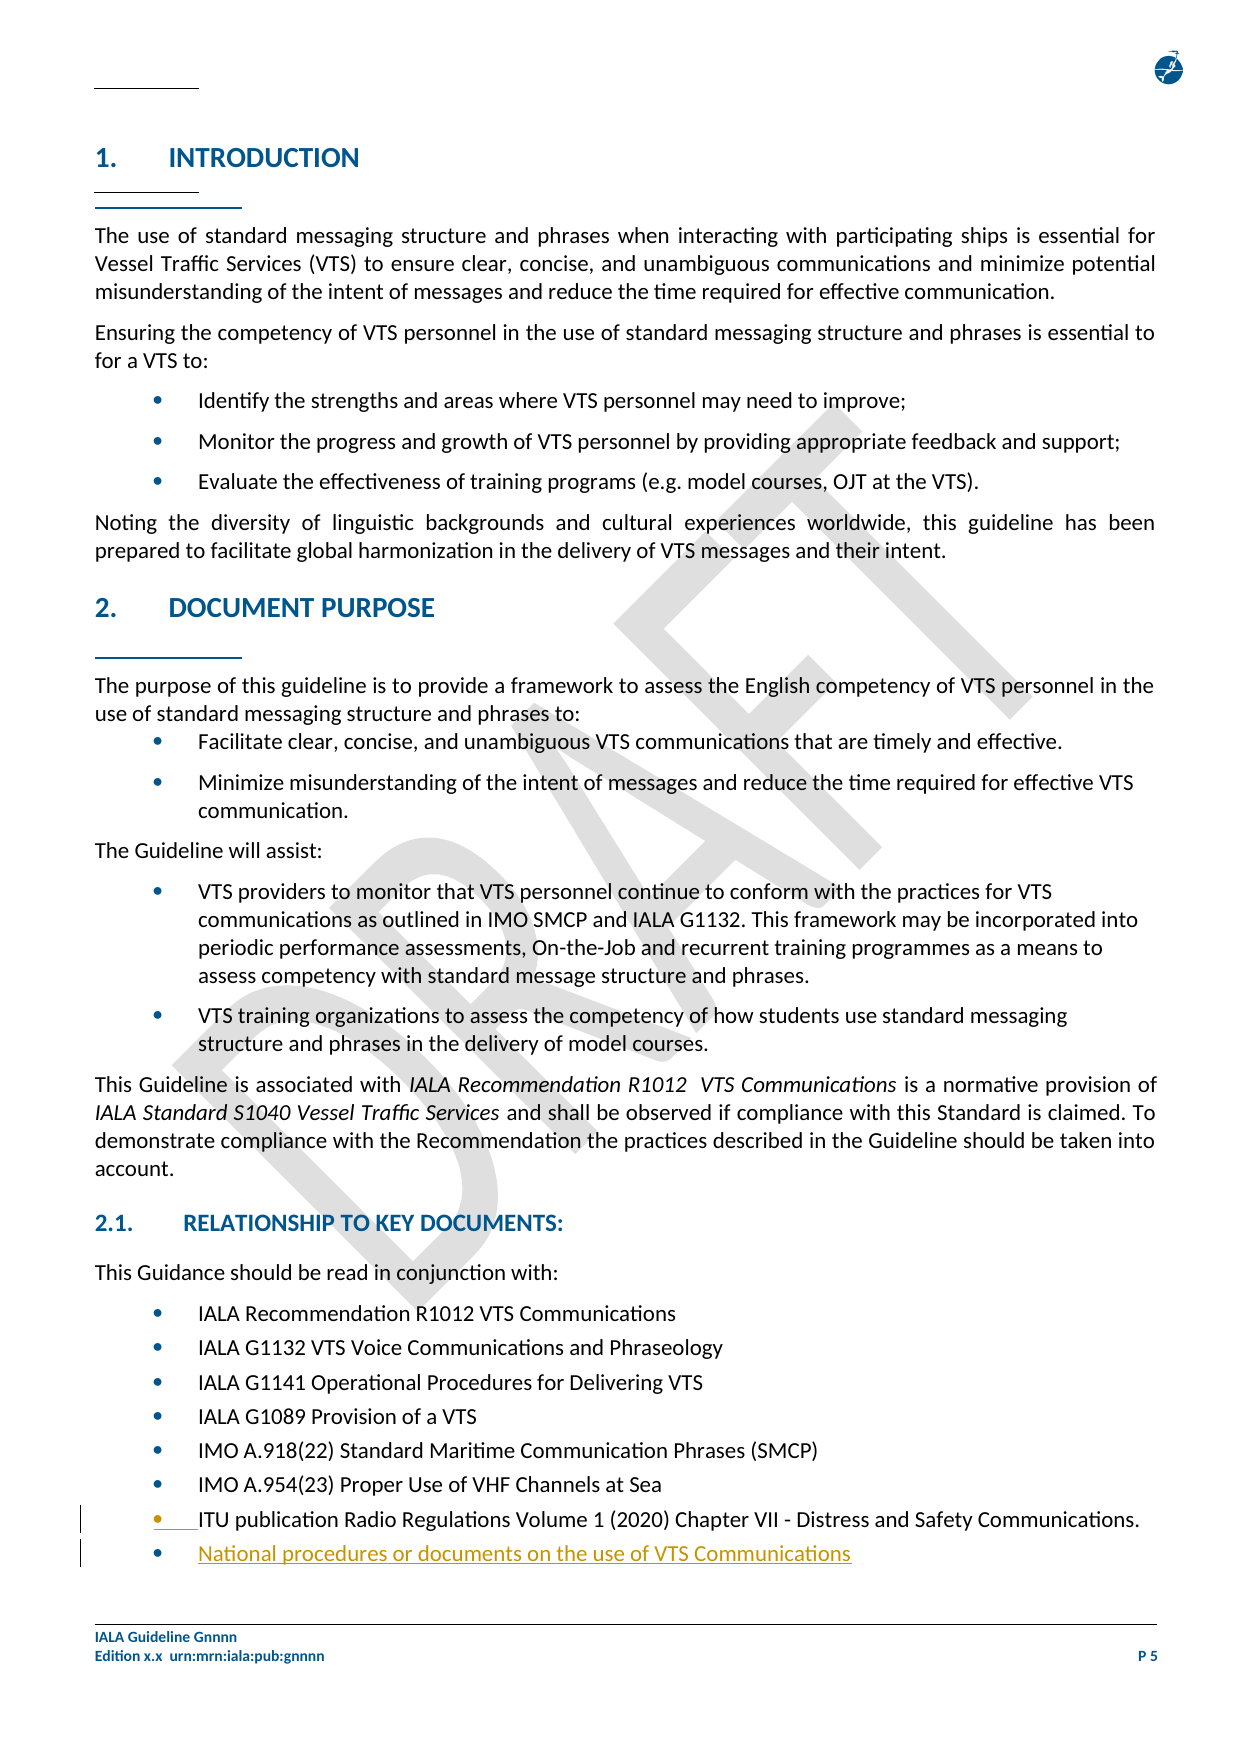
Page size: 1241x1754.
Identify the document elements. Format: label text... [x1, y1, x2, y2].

text This Guideline is associated with IALA Recommendation R1012 VTS Communications is a normative provision of IALA Standard S1040 Vessel Traffic Services and shall be observed if compliance with this Standard is claimed. To demonstrate compliance with the Recommendation the practices described in the Guideline should be taken into account. [94, 1070, 1157, 1182]
text VTS providers to monitor that VTS personnel continue to conform with the practices for VTS communications as outlined in IMO SMCP and IALA G1132. This framework may be incorporated into periodic performance assessments, On-the-Job and recurrent training programmes as a means to assess competency with standard message structure and phrases. [153, 877, 1157, 989]
text Identify the strengths and areas where VTS personnel may need to improve; [153, 386, 1157, 414]
picture [1123, 0, 1241, 119]
text VTS training organizations to assess the competency of how students use standard messaging structure and phrases in the delivery of model courses. [153, 1002, 1157, 1058]
text IALA Recommendation R1012 VTS Communications [153, 1299, 1157, 1327]
text ITU publication Radio Regulations Volume 1 (2020) Chapter VII - Distress and Safety Communications. [153, 1505, 1157, 1533]
text IMO A.918(22) Standard Maritime Communication Phrases (SMCP) [153, 1436, 1157, 1464]
text Ensuring the competency of VTS personnel in the use of standard messaging structure and phrases is essential to for a VTS to: [94, 318, 1157, 374]
text IALA G1141 Operational Procedures for Delivering VTS [153, 1368, 1157, 1396]
text Monitor the progress and growth of VTS personnel by providing appropriate feedback and support; [153, 427, 1157, 455]
text IALA G1089 Provision of a VTS [153, 1402, 1157, 1430]
text The Guideline will assist: [94, 836, 1157, 864]
text Facilitate clear, concise, and unambiguous VTS communications that are timely and effective. [153, 727, 1157, 755]
text Noting the diversity of linguistic backgrounds and cultural experiences worldwide, this guideline has been prepared to facilitate global harmonization in the delivery of VTS messages and their intent. [94, 508, 1157, 564]
text The use of standard messaging structure and phrases when interacting with participating ships is essential for Vessel Traffic Services (VTS) to ensure clear, concise, and unambiguous communications and minimize potential misunderstanding of the intent of messages and reduce the time required for effective communication. [94, 221, 1157, 305]
text IALA G1132 VTS Voice Communications and Phraseology [153, 1333, 1157, 1361]
text Minimize misunderstanding of the intent of messages and reduce the time required for effective VTS communication. [153, 768, 1157, 824]
subtitle Relationship to Key Documents: [94, 1207, 1157, 1238]
text IMO A.954(23) Proper Use of VHF Channels at Sea [153, 1470, 1157, 1498]
subtitle IntroDUCTION [94, 139, 1157, 174]
text This Guidance should be read in conjunction with: [94, 1258, 1157, 1287]
subtitle DOCUMENT PURPOSE [94, 589, 1157, 624]
text The purpose of this guideline is to provide a framework to assess the English competency of VTS personnel in the use of standard messaging structure and phrases to: [94, 671, 1157, 727]
text Evaluate the effectiveness of training programs (e.g. model courses, OJT at the VTS). [153, 467, 1157, 495]
